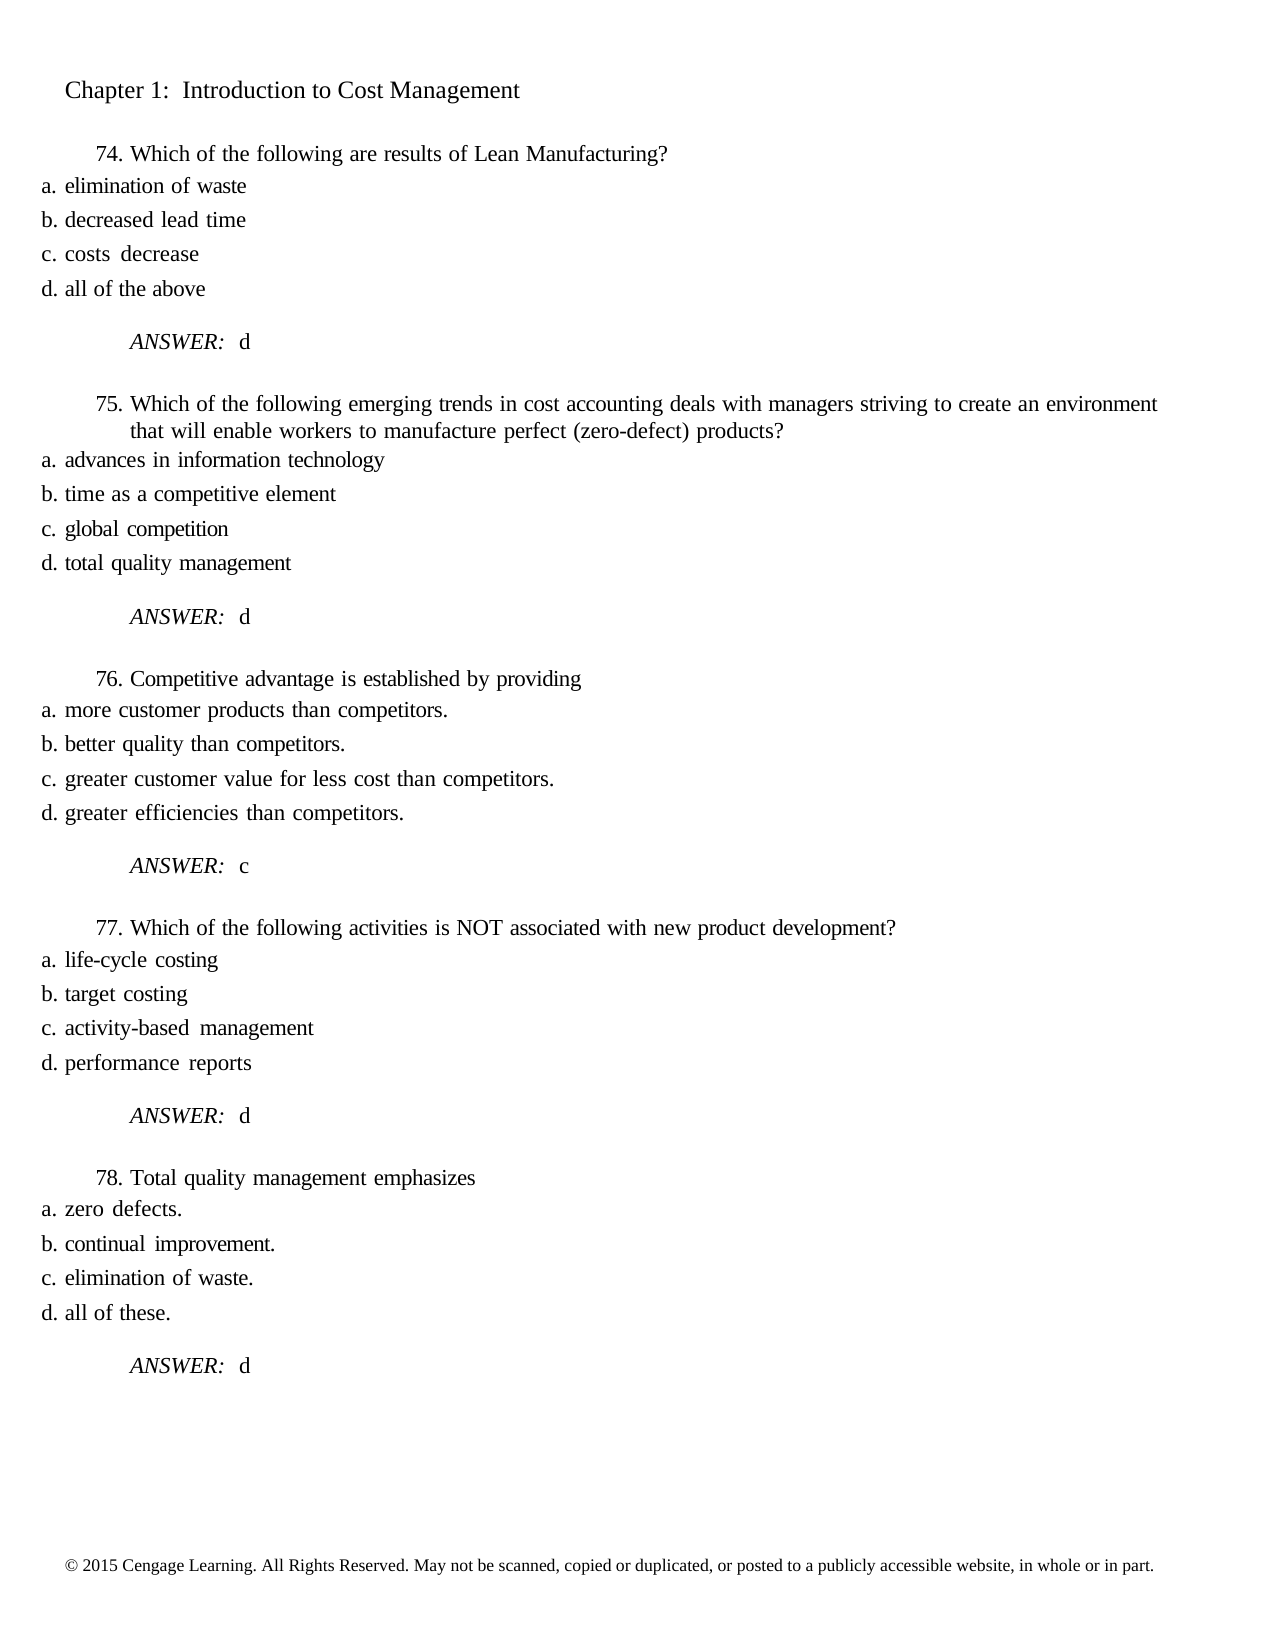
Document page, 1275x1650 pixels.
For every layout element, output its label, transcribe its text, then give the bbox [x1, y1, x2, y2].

list Which of the following are results of Lean Manufacturing? [95, 141, 1189, 167]
list Competitive advantage is established by providing [95, 665, 1189, 691]
list elimination of waste. [41, 1264, 1189, 1291]
list performance reports [41, 1049, 1189, 1075]
list more customer products than competitors. [41, 696, 1189, 722]
list advances in information technology [41, 446, 1189, 472]
list zero defects. [41, 1196, 1189, 1222]
text ANSWER: d [130, 1352, 1189, 1378]
list greater efficiencies than competitors. [41, 799, 1189, 825]
list time as a competitive element [41, 481, 1189, 507]
list continual improvement. [41, 1230, 1189, 1256]
text ANSWER: c [130, 852, 1189, 879]
list greater customer value for less cost than competitors. [41, 765, 1189, 791]
text ANSWER: d [130, 1102, 1189, 1129]
list target costing [41, 980, 1189, 1006]
list global competition [41, 515, 1189, 541]
list Total quality management emphasizes [95, 1164, 1189, 1191]
text ANSWER: d [130, 328, 1189, 355]
list Which of the following emerging trends in cost accounting deals with managers striving to create an environment that will enable workers to manufacture perfect (zero-defect) products? [95, 390, 1189, 443]
list life-cycle costing [41, 946, 1189, 972]
list decreased lead time [41, 206, 1189, 232]
list better quality than competitors. [41, 730, 1189, 757]
list total quality management [41, 549, 1189, 576]
list elimination of waste [41, 172, 1189, 198]
list activity-based management [41, 1014, 1189, 1041]
list all of the above [41, 275, 1189, 301]
list all of these. [41, 1299, 1189, 1325]
list Which of the following activities is NOT associated with new product development? [95, 914, 1189, 941]
list costs decrease [41, 241, 1189, 267]
text ANSWER: d [130, 603, 1189, 629]
